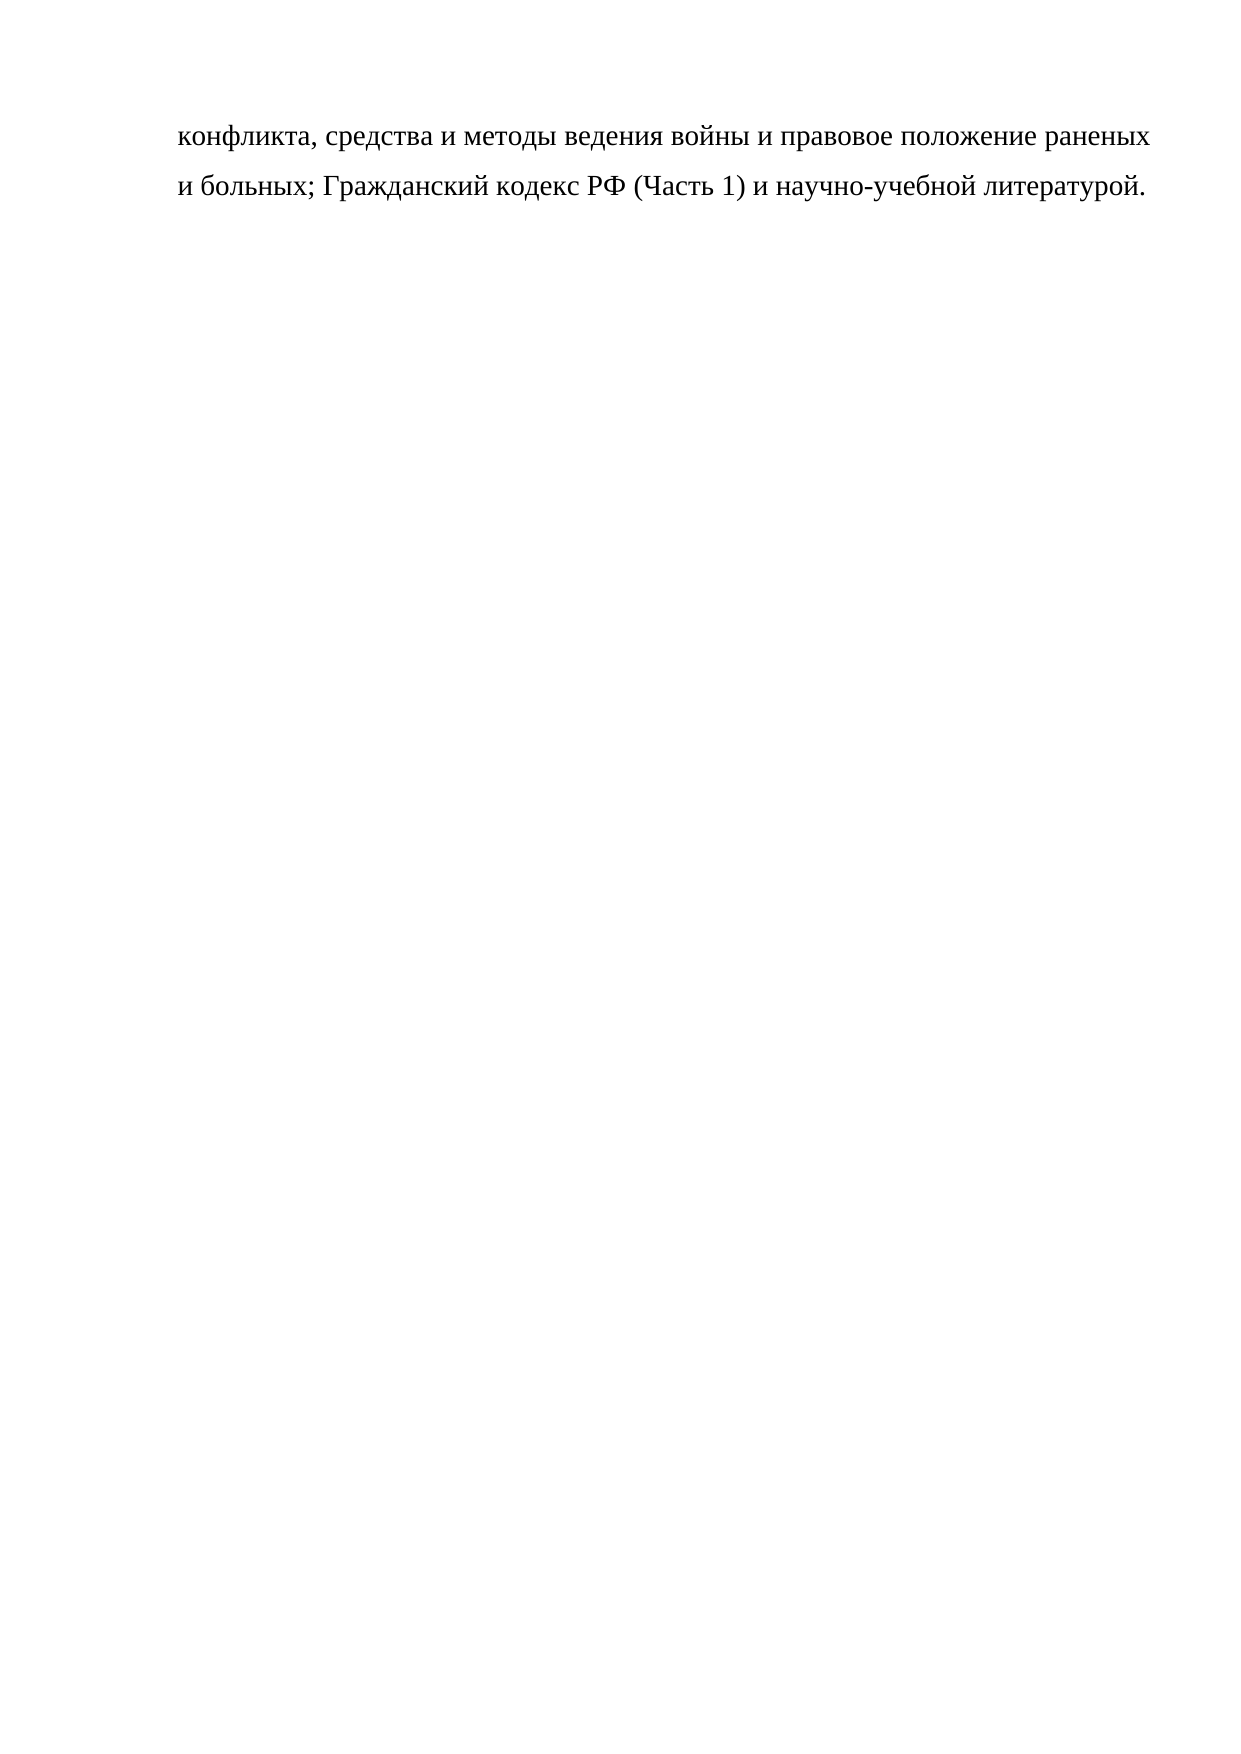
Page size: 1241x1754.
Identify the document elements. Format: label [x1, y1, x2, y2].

text [177, 118, 1152, 202]
